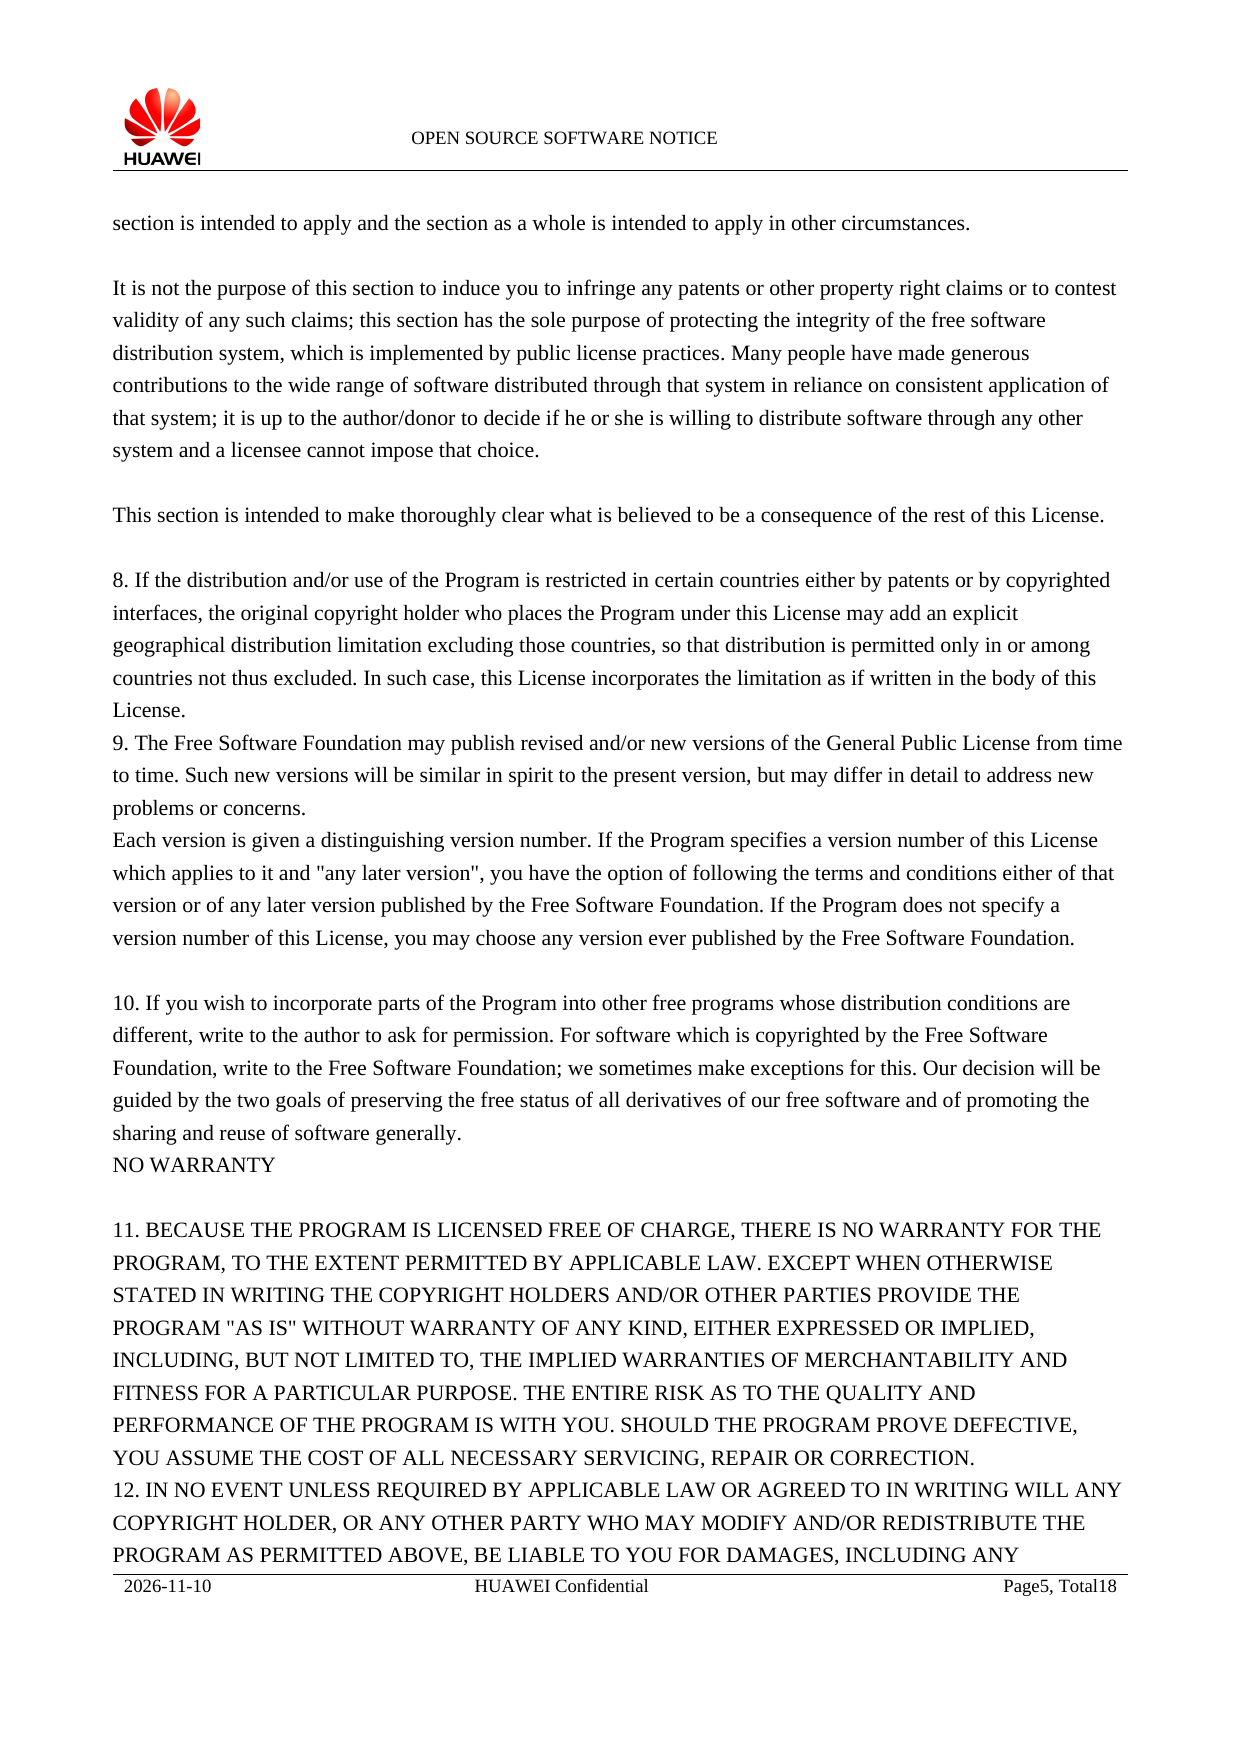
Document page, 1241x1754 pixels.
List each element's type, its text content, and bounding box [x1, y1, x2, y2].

picture [124, 88, 201, 165]
